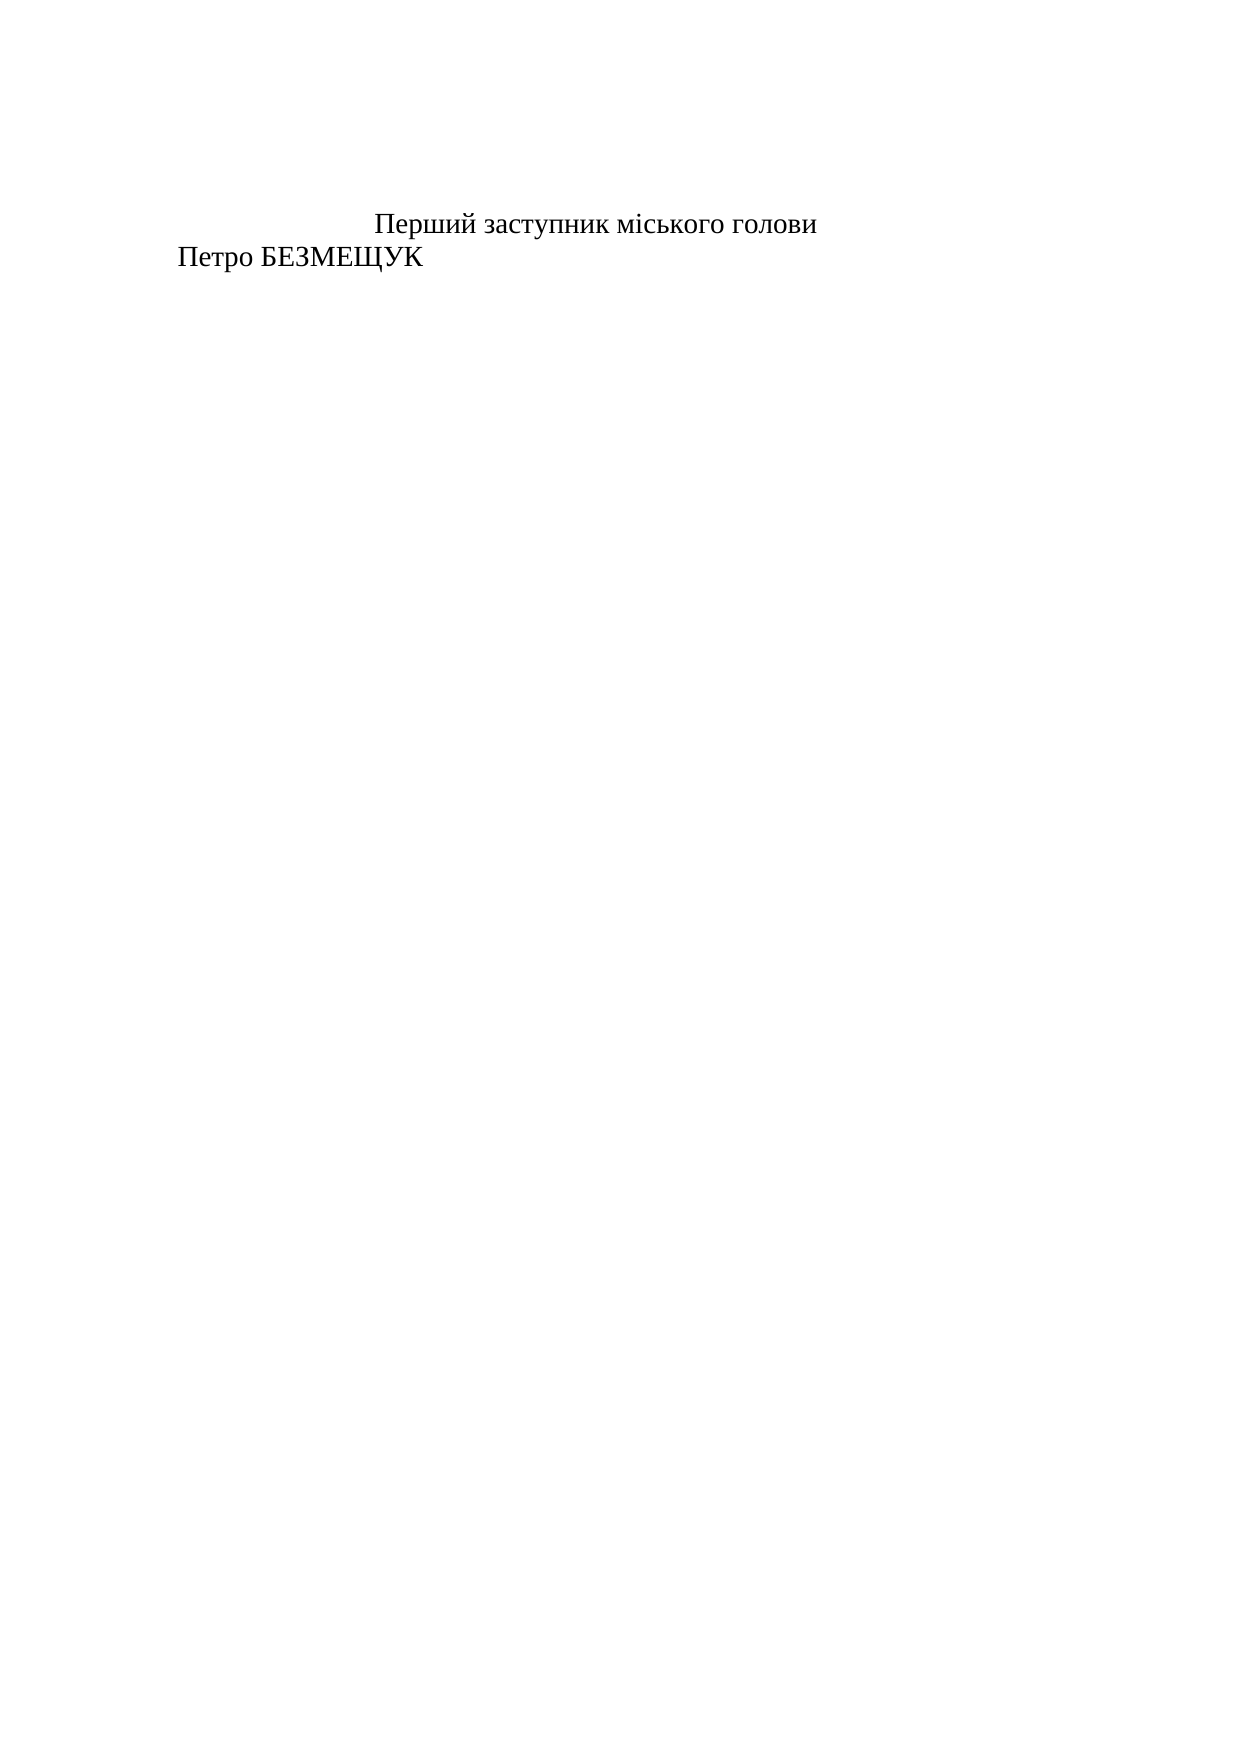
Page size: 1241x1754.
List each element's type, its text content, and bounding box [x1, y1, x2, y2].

text Перший заступник міського голови Петро БЕЗМЕЩУК [177, 206, 1167, 273]
